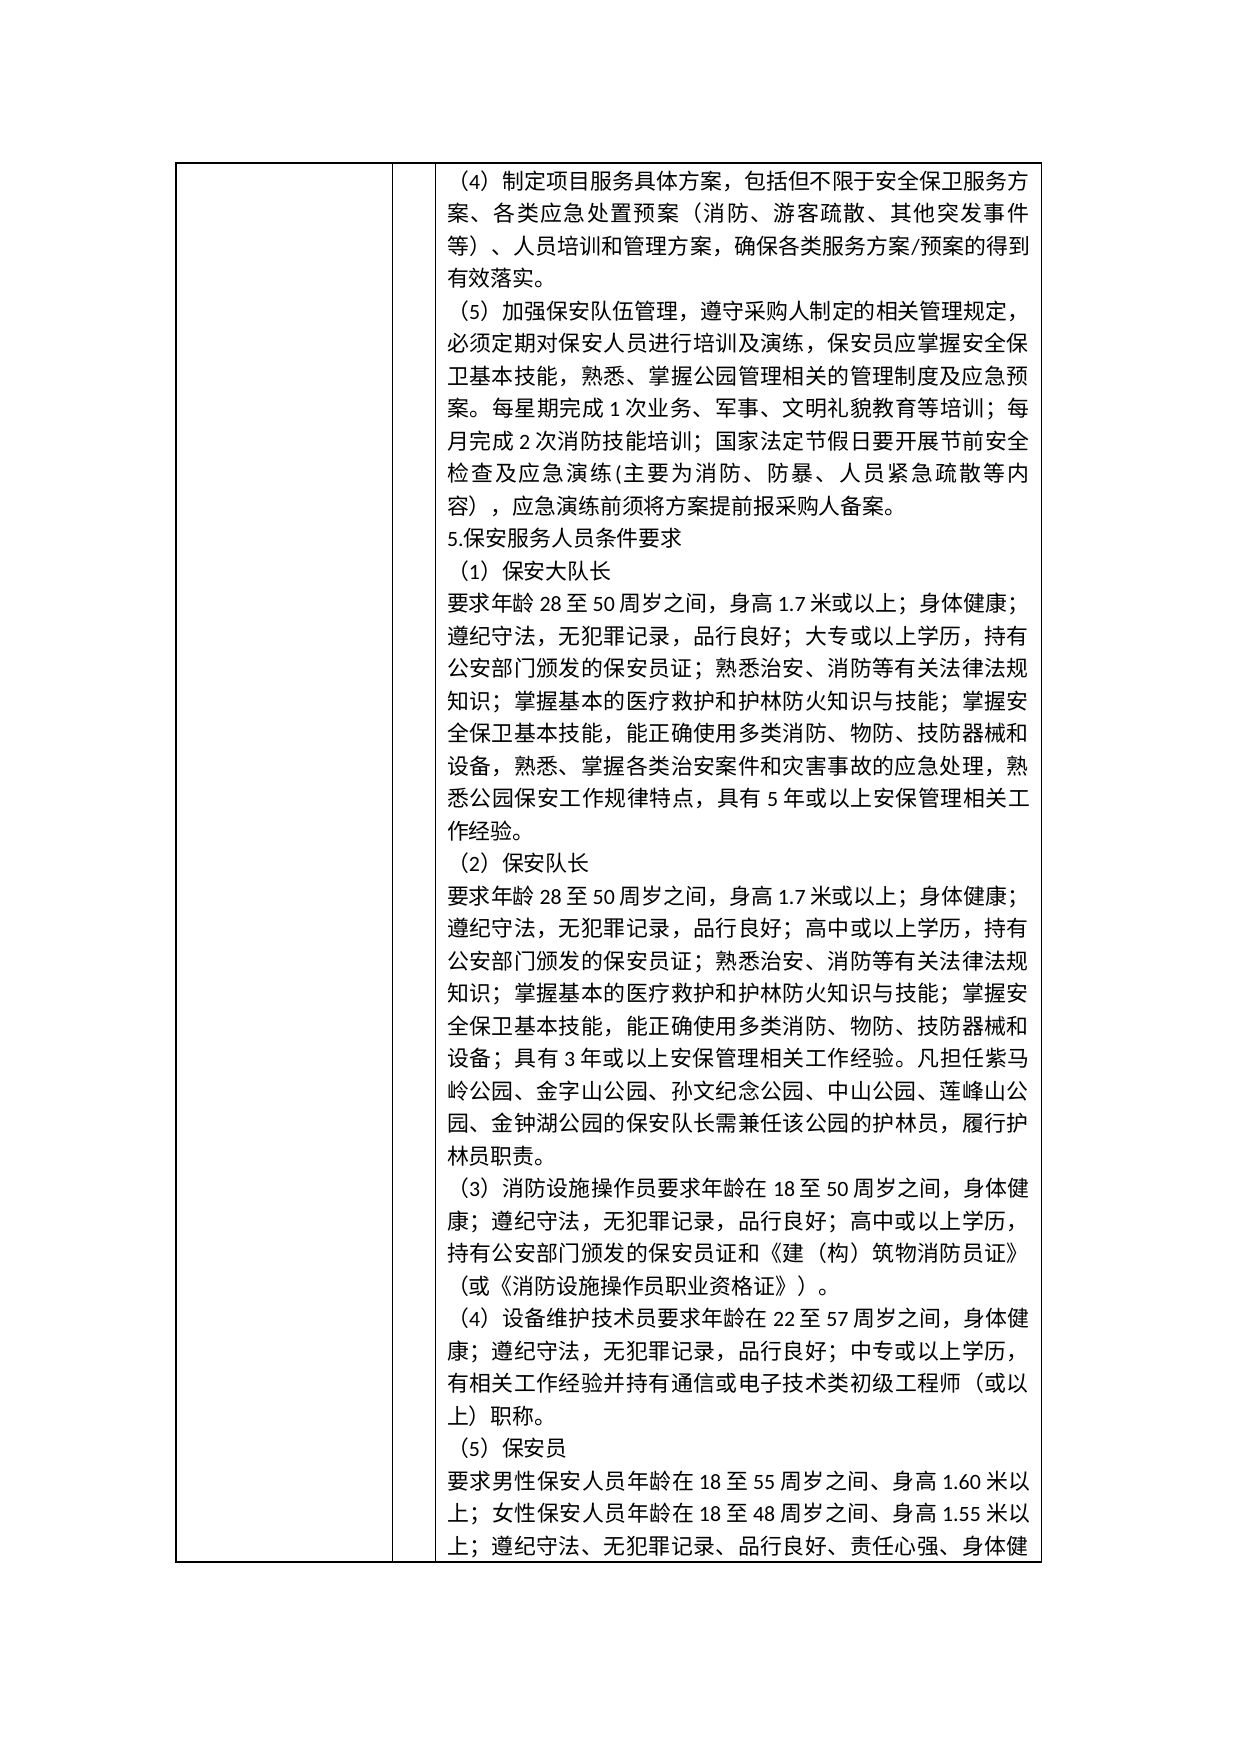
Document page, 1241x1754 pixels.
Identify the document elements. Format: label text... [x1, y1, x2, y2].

table_cell 5 [393, 164, 435, 1561]
table_cell [177, 164, 392, 1561]
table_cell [436, 164, 1041, 1561]
